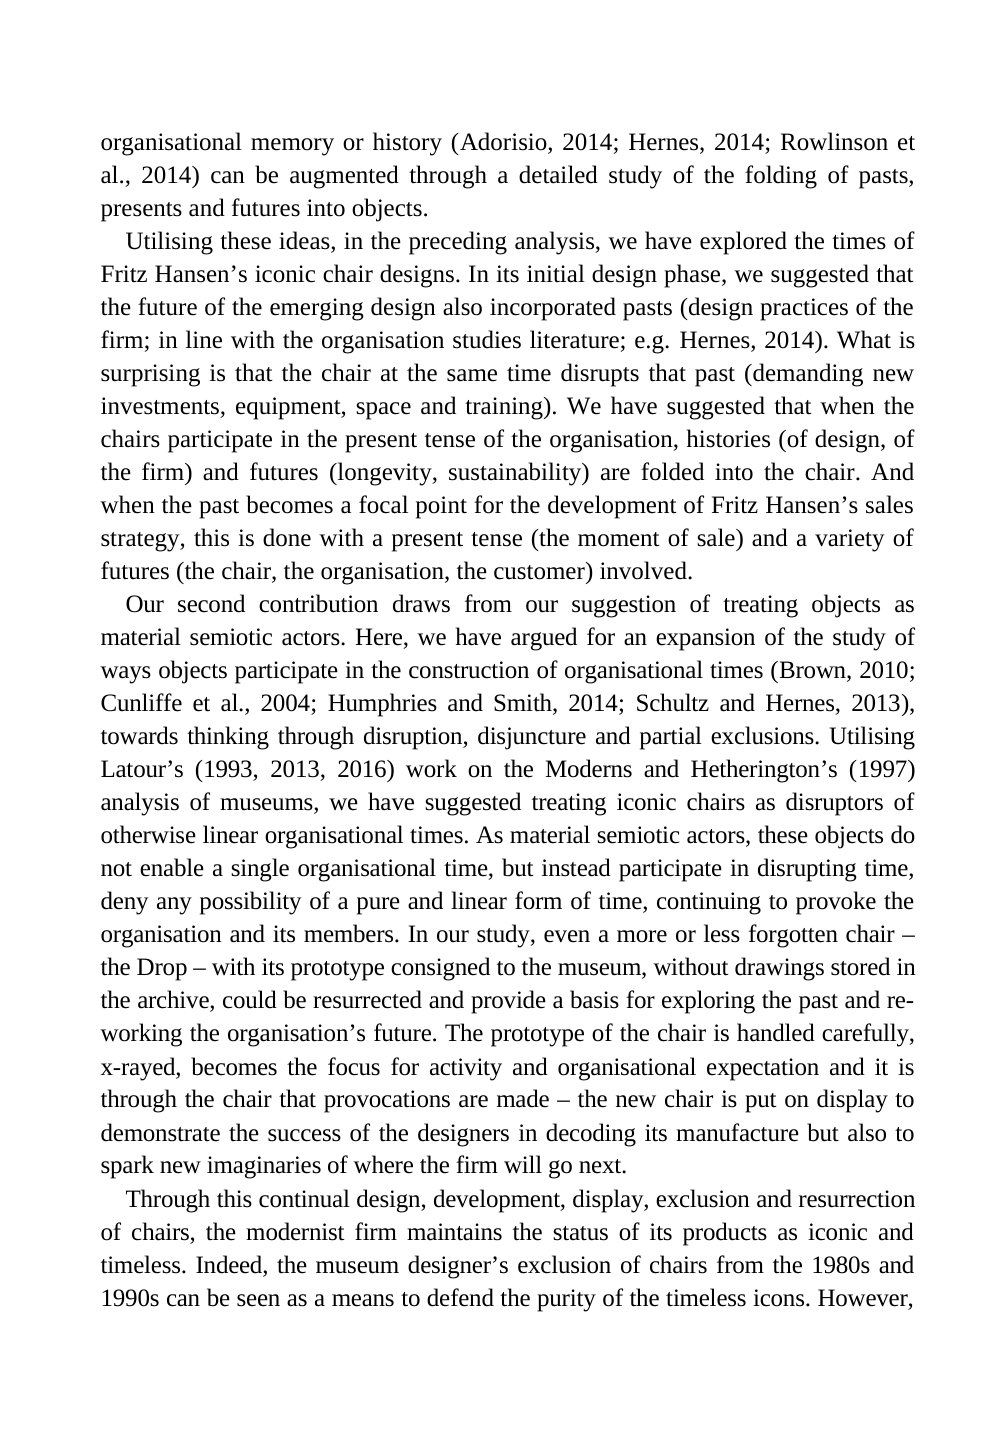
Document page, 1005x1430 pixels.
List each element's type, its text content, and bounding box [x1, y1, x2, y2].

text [100, 127, 915, 222]
text Utilising these ideas, in the preceding analysis, we have explored the times of Fritz Hansen’s iconic chair designs. In its initial design phase, we suggested that the future of the emerging design also incorporated pasts (design practices of the firm; in line with the organisation studies literature; e.g. Hernes, 2014). What is surprising is that the chair at the same time disrupts that past (demanding new investments, equipment, space and training). We have suggested that when the chairs participate in the present tense of the organisation, histories (of design, of the firm) and futures (longevity, sustainability) are folded into the chair. And when the past becomes a focal point for the development of Fritz Hansen’s sales strategy, this is done with a present tense (the moment of sale) and a variety of futures (the chair, the organisation, the customer) involved. [100, 226, 915, 585]
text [100, 1184, 915, 1311]
text Our second contribution draws from our suggestion of treating objects as material semiotic actors. Here, we have argued for an expansion of the study of ways objects participate in the construction of organisational times (Brown, 2010; Cunliffe et al., 2004; Humphries and Smith, 2014; Schultz and Hernes, 2013), towards thinking through disruption, disjuncture and partial exclusions. Utilising Latour’s (1993, 2013, 2016) work on the Moderns and Hetherington’s (1997) analysis of museums, we have suggested treating iconic chairs as disruptors of otherwise linear organisational times. As material semiotic actors, these objects do not enable a single organisational time, but instead participate in disrupting time, deny any possibility of a pure and linear form of time, continuing to provoke the organisation and its members. In our study, even a more or less forgotten chair – the Drop – with its prototype consigned to the museum, without drawings stored in the archive, could be resurrected and provide a basis for exploring the past and re-working the organisation’s future. The prototype of the chair is handled carefully, x-rayed, becomes the focus for activity and organisational expectation and it is through the chair that provocations are made – the new chair is put on display to demonstrate the success of the designers in decoding its manufacture but also to spark new imaginaries of where the firm will go next. [100, 589, 915, 1179]
